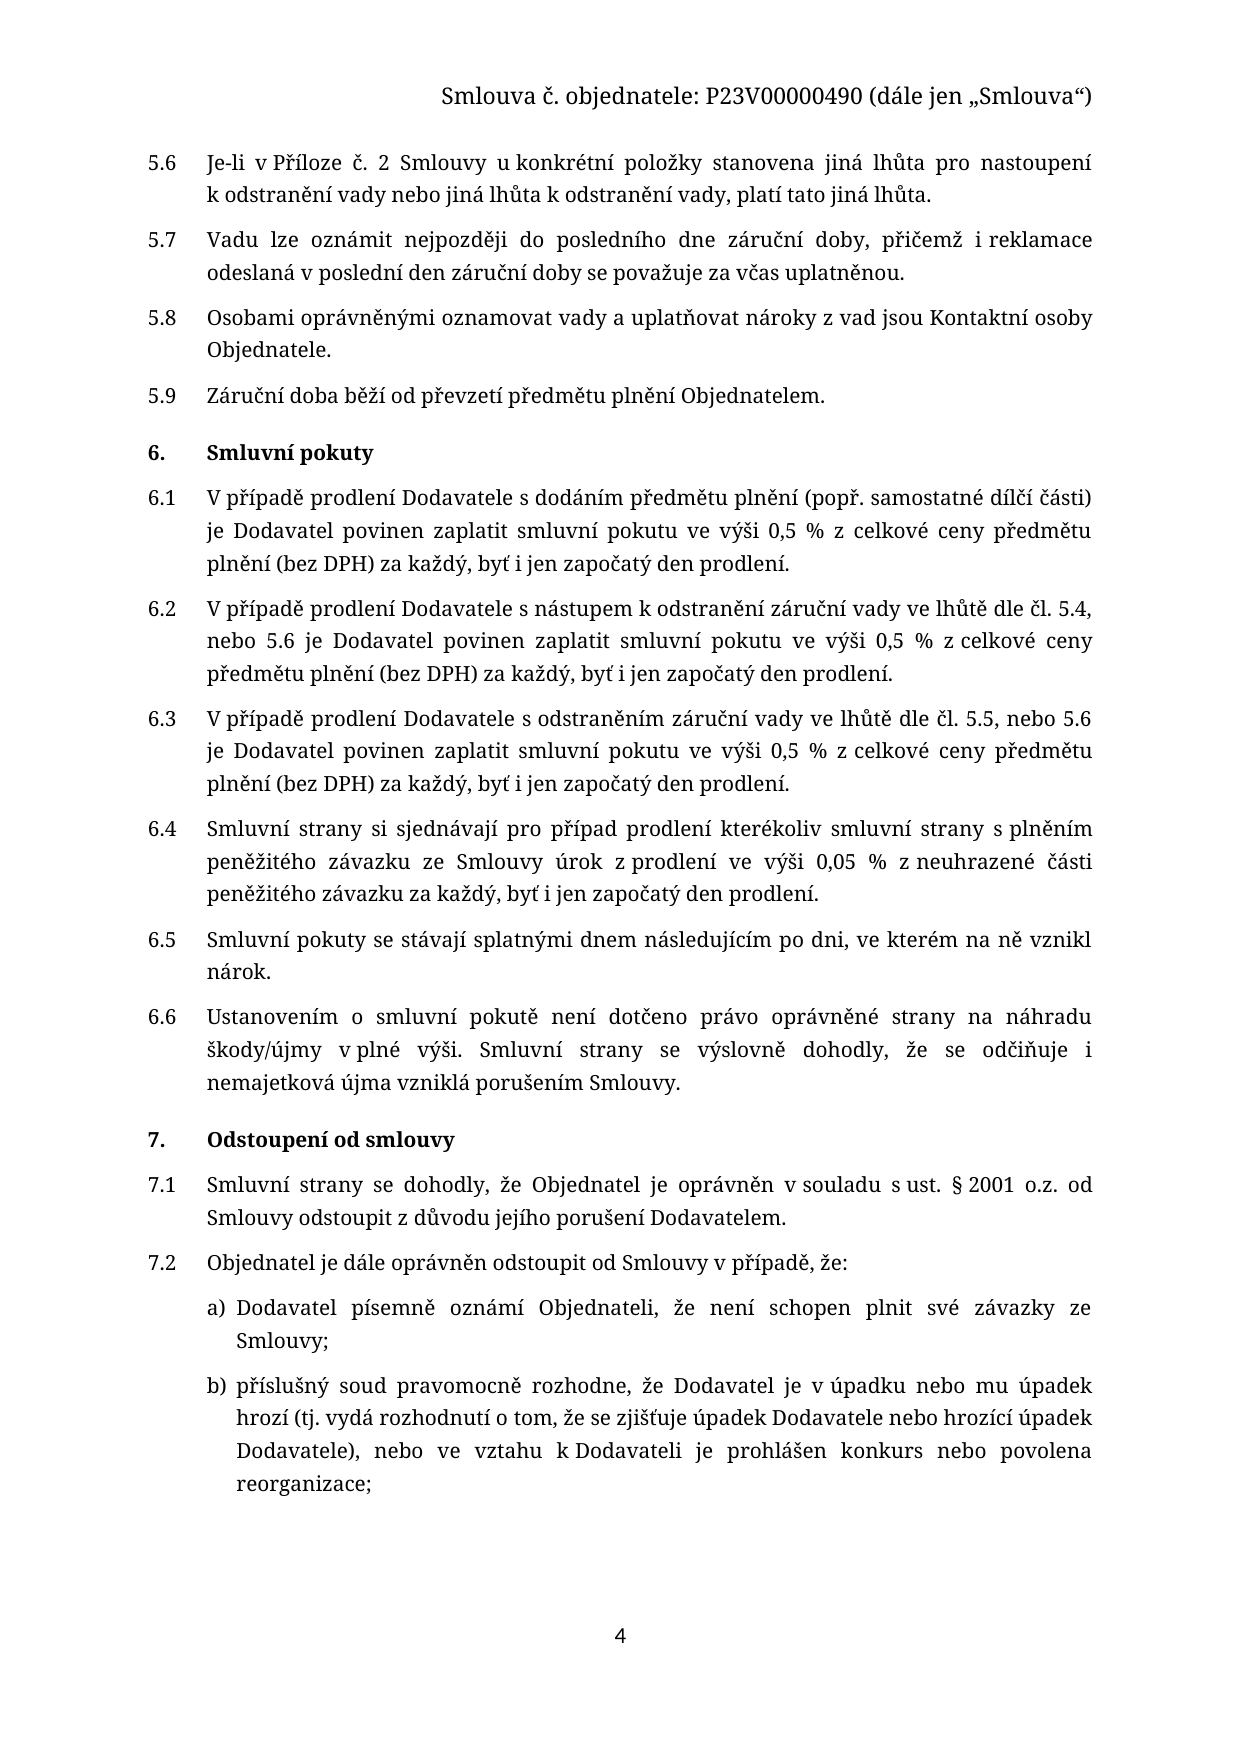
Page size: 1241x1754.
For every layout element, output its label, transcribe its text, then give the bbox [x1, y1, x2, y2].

list Vadu lze oznámit nejpozději do posledního dne záruční doby, přičemž i reklamace odeslaná v poslední den záruční doby se považuje za včas uplatněnou. [148, 225, 1093, 286]
list Smluvní strany se dohodly, že Objednatel je oprávněn v souladu s ust. § 2001 o.z. od Smlouvy odstoupit z důvodu jejího porušení Dodavatelem. [148, 1170, 1093, 1231]
list Dodavatel písemně oznámí Objednateli, že není schopen plnit své závazky ze Smlouvy; [207, 1293, 1093, 1354]
list Ustanovením o smluvní pokutě není dotčeno právo oprávněné strany na náhradu škody/újmy v plné výši. Smluvní strany se výslovně dohodly, že se odčiňuje i nemajetková újma vzniklá porušením Smlouvy. [148, 1002, 1093, 1096]
list V případě prodlení Dodavatele s dodáním předmětu plnění (popř. samostatné dílčí části) je Dodavatel povinen zaplatit smluvní pokutu ve výši 0,5 % z celkové ceny předmětu plnění (bez DPH) za každý, byť i jen započatý den prodlení. [148, 483, 1093, 577]
list Smluvní strany si sjednávají pro případ prodlení kterékoliv smluvní strany s plněním peněžitého závazku ze Smlouvy úrok z prodlení ve výši 0,05 % z neuhrazené části peněžitého závazku za každý, byť i jen započatý den prodlení. [148, 814, 1093, 908]
list Osobami oprávněnými oznamovat vady a uplatňovat nároky z vad jsou Kontaktní osoby Objednatele. [148, 303, 1093, 364]
list Odstoupení od smlouvy [148, 1125, 1093, 1154]
list Smluvní pokuty se stávají splatnými dnem následujícím po dni, ve kterém na ně vznikl nárok. [148, 925, 1093, 986]
list V případě prodlení Dodavatele s nástupem k odstranění záruční vady ve lhůtě dle čl. 5.4, nebo 5.6 je Dodavatel povinen zaplatit smluvní pokutu ve výši 0,5 % z celkové ceny předmětu plnění (bez DPH) za každý, byť i jen započatý den prodlení. [148, 594, 1093, 687]
list Je-li v Příloze č. 2 Smlouvy u konkrétní položky stanovena jiná lhůta pro nastoupení k odstranění vady nebo jiná lhůta k odstranění vady, platí tato jiná lhůta. [148, 148, 1093, 209]
list V případě prodlení Dodavatele s odstraněním záruční vady ve lhůtě dle čl. 5.5, nebo 5.6 je Dodavatel povinen zaplatit smluvní pokutu ve výši 0,5 % z celkové ceny předmětu plnění (bez DPH) za každý, byť i jen započatý den prodlení. [148, 704, 1093, 798]
list Smluvní pokuty [148, 438, 1093, 467]
list příslušný soud pravomocně rozhodne, že Dodavatel je v úpadku nebo mu úpadek hrozí (tj. vydá rozhodnutí o tom, že se zjišťuje úpadek Dodavatele nebo hrozící úpadek Dodavatele), nebo ve vztahu k Dodavateli je prohlášen konkurs nebo povolena reorganizace; [207, 1371, 1093, 1497]
list Záruční doba běží od převzetí předmětu plnění Objednatelem. [148, 381, 1093, 409]
list Objednatel je dále oprávněn odstoupit od Smlouvy v případě, že: [148, 1248, 1093, 1276]
